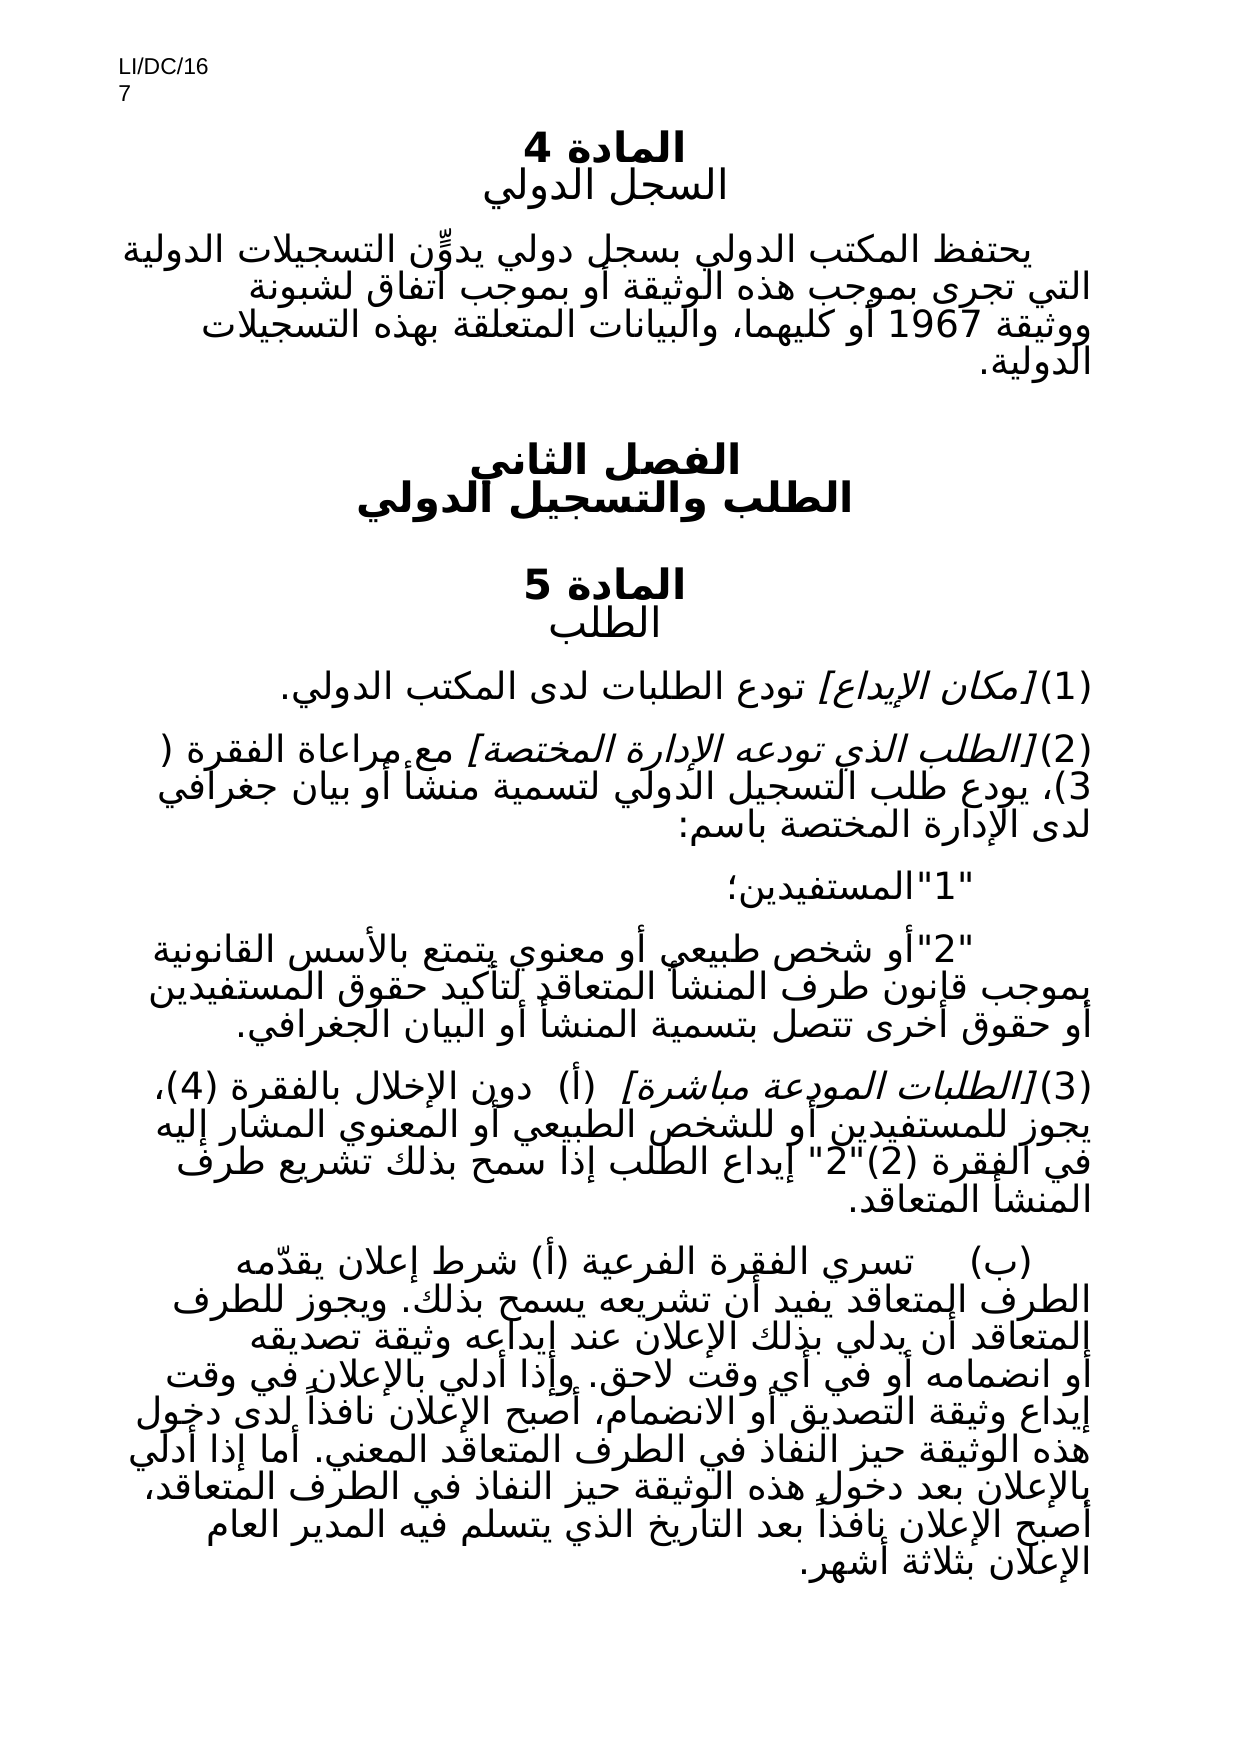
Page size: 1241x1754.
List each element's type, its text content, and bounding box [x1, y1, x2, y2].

text الطلب [118, 607, 1092, 645]
text (ب) تسري الفقرة الفرعية (أ) شرط إعلان يقدّمه الطرف المتعاقد يفيد أن تشريعه يسمح بذلك. ويجوز للطرف المتعاقد أن يدلي بذلك الإعلان عند إيداعه وثيقة تصديقه أو انضمامه أو في أي وقت لاحق. وإذا أدلي بالإعلان في وقت إيداع وثيقة التصديق أو الانضمام، أصبح الإعلان نافذاً لدى دخول هذه الوثيقة حيز النفاذ في الطرف المتعاقد المعني. أما إذا أدلي بالإعلان بعد دخول هذه الوثيقة حيز النفاذ في الطرف المتعاقد، أصبح الإعلان نافذاً بعد التاريخ الذي يتسلم فيه المدير العام الإعلان بثلاثة أشهر. [118, 1245, 1092, 1582]
text الطلب والتسجيل الدولي [118, 482, 1092, 520]
text "1" المستفيدين؛ [118, 870, 1092, 907]
text (1) [مكان الإيداع] تودع الطلبات لدى المكتب الدولي. [118, 670, 1092, 707]
text المادة 4 [118, 132, 1092, 170]
text المادة 5 [118, 570, 1092, 607]
text يحتفظ المكتب الدولي بسجل دولي يدوٍّن التسجيلات الدولية التي تجرى بموجب هذه الوثيقة أو بموجب اتفاق لشبونة ووثيقة 1967 أو كليهما، والبيانات المتعلقة بهذه التسجيلات الدولية. [118, 232, 1092, 382]
text السجل الدولي [118, 170, 1092, 207]
text (3) [الطلبات المودعة مباشرة] (أ) دون الإخلال بالفقرة (4)، يجوز للمستفيدين أو للشخص الطبيعي أو المعنوي المشار إليه في الفقرة (2)"2" إيداع الطلب إذا سمح بذلك تشريع طرف المنشأ المتعاقد. [118, 1070, 1092, 1220]
text (2) [الطلب الذي تودعه الإدارة المختصة] مع مراعاة الفقرة (3)، يودع طلب التسجيل الدولي لتسمية منشأ أو بيان جغرافي لدى الإدارة المختصة باسم: [118, 732, 1092, 845]
text الفصل الثاني [118, 445, 1092, 482]
text "2" أو شخص طبيعي أو معنوي يتمتع بالأسس القانونية بموجب قانون طرف المنشأ المتعاقد لتأكيد حقوق المستفيدين أو حقوق أخرى تتصل بتسمية المنشأ أو البيان الجغرافي. [118, 932, 1092, 1045]
